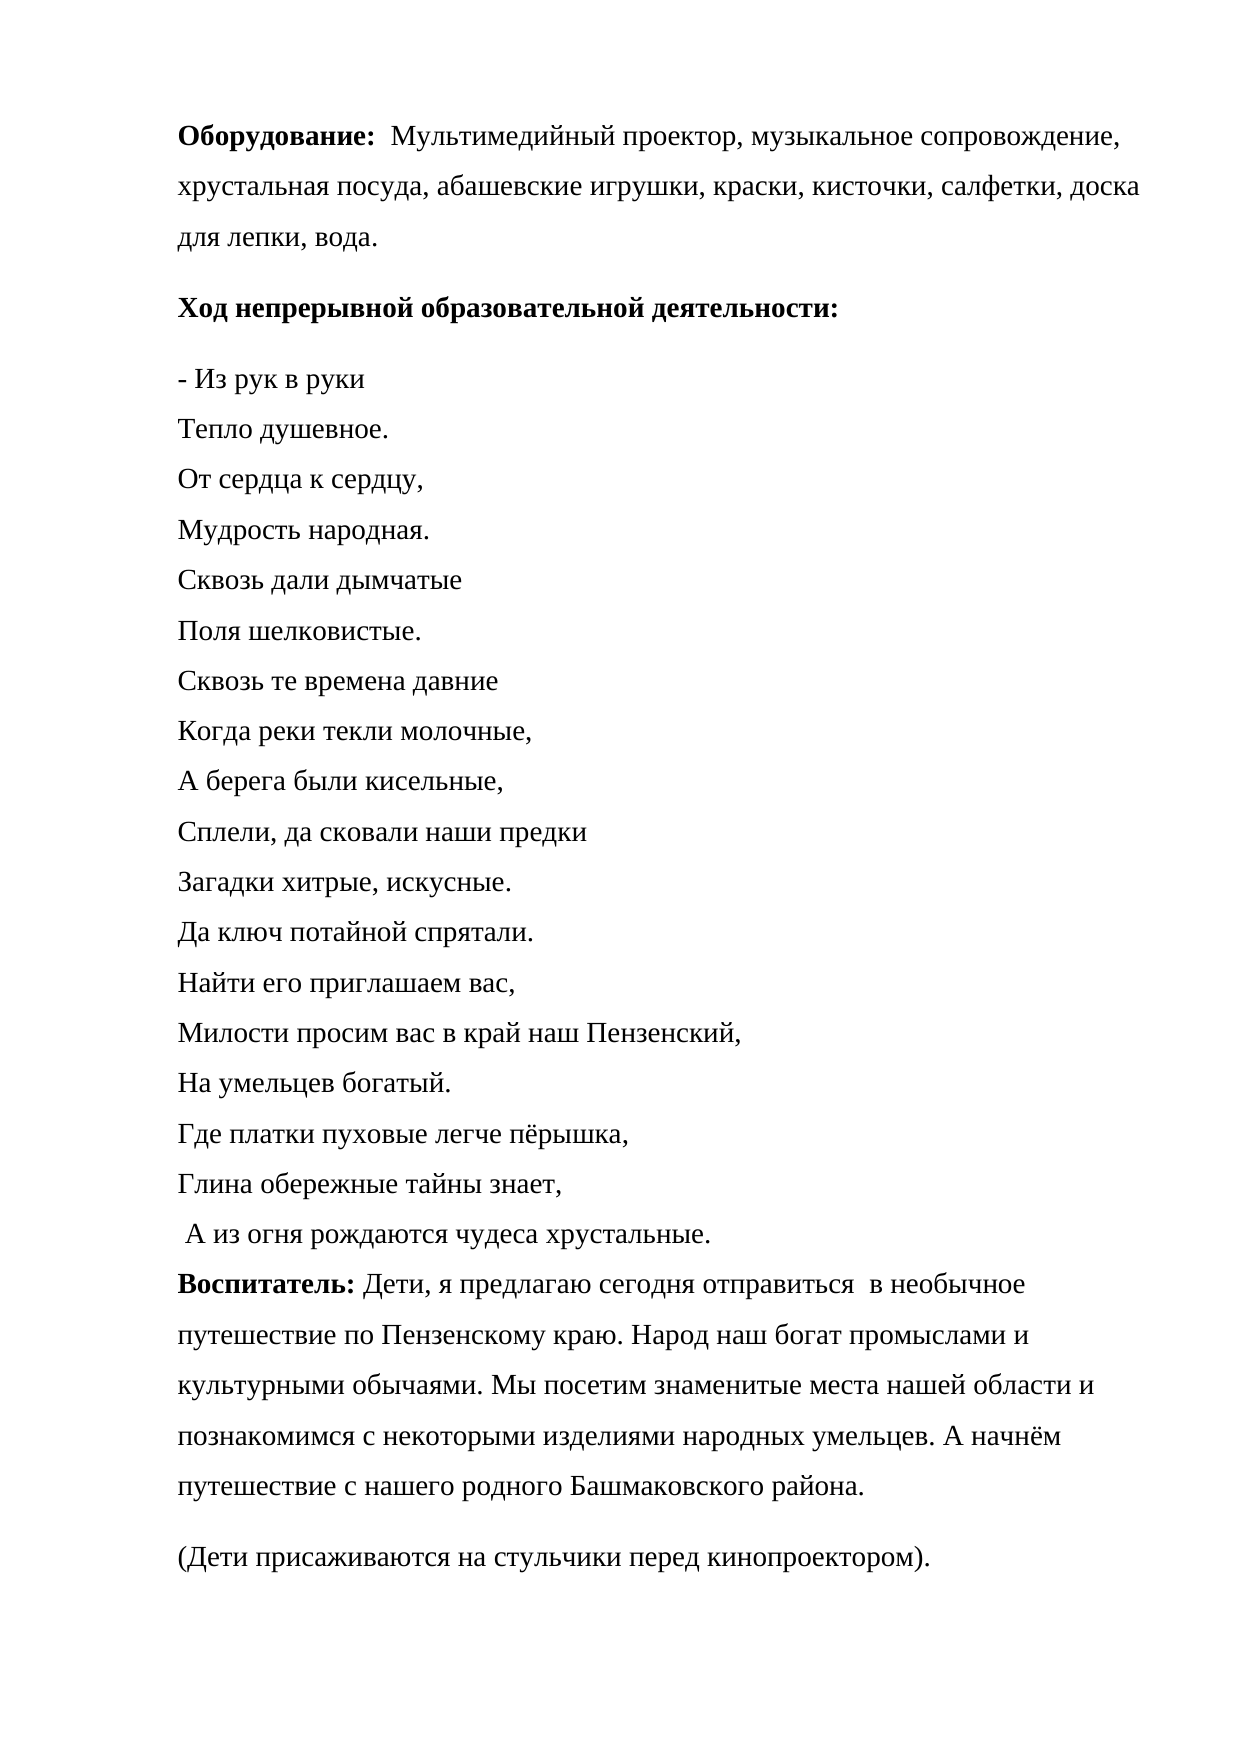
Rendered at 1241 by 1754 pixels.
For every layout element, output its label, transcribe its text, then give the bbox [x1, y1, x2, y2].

text А из огня рождаются чудеса хрустальные. [177, 1216, 1152, 1250]
text Загадки хитрые, искусные. [177, 864, 1152, 898]
text А берега были кисельные, [177, 763, 1152, 797]
text Поля шелковистые. [177, 613, 1152, 646]
text Глина обережные тайны знает, [177, 1166, 1152, 1199]
text Мудрость народная. [177, 512, 1152, 546]
text Где платки пуховые легче пёрышка, [177, 1116, 1152, 1149]
text Найти его приглашаем вас, [177, 965, 1152, 998]
text Да ключ потайной спрятали. [177, 914, 1152, 948]
text Сплели, да сковали наши предки [177, 814, 1152, 847]
text Оборудование: Мультимедийный проектор, музыкальное сопровождение, хрустальная посуда, абашевские игрушки, краски, кисточки, салфетки, доска для лепки, вода. [177, 118, 1152, 252]
text Ход непрерывной образовательной деятельности: [177, 290, 1152, 323]
text От сердца к сердцу, [177, 462, 1152, 495]
text Когда реки текли молочные, [177, 713, 1152, 747]
text Воспитатель: Дети, я предлагаю сегодня отправиться в необычное путешествие по Пензенскому краю. Народ наш богат промыслами и культурными обычаями. Мы посетим знаменитые места нашей области и познакомимся с некоторыми изделиями народных умельцев. А начнём путешествие с нашего родного Башмаковского района. [177, 1267, 1152, 1501]
text (Дети присаживаются на стульчики перед кинопроектором). [177, 1539, 1152, 1573]
text На умельцев богатый. [177, 1065, 1152, 1099]
text Милости просим вас в край наш Пензенский, [177, 1015, 1152, 1049]
text - Из рук в руки [177, 361, 1152, 394]
text Сквозь те времена давние [177, 663, 1152, 696]
text Сквозь дали дымчатые [177, 562, 1152, 596]
text Тепло душевное. [177, 411, 1152, 445]
